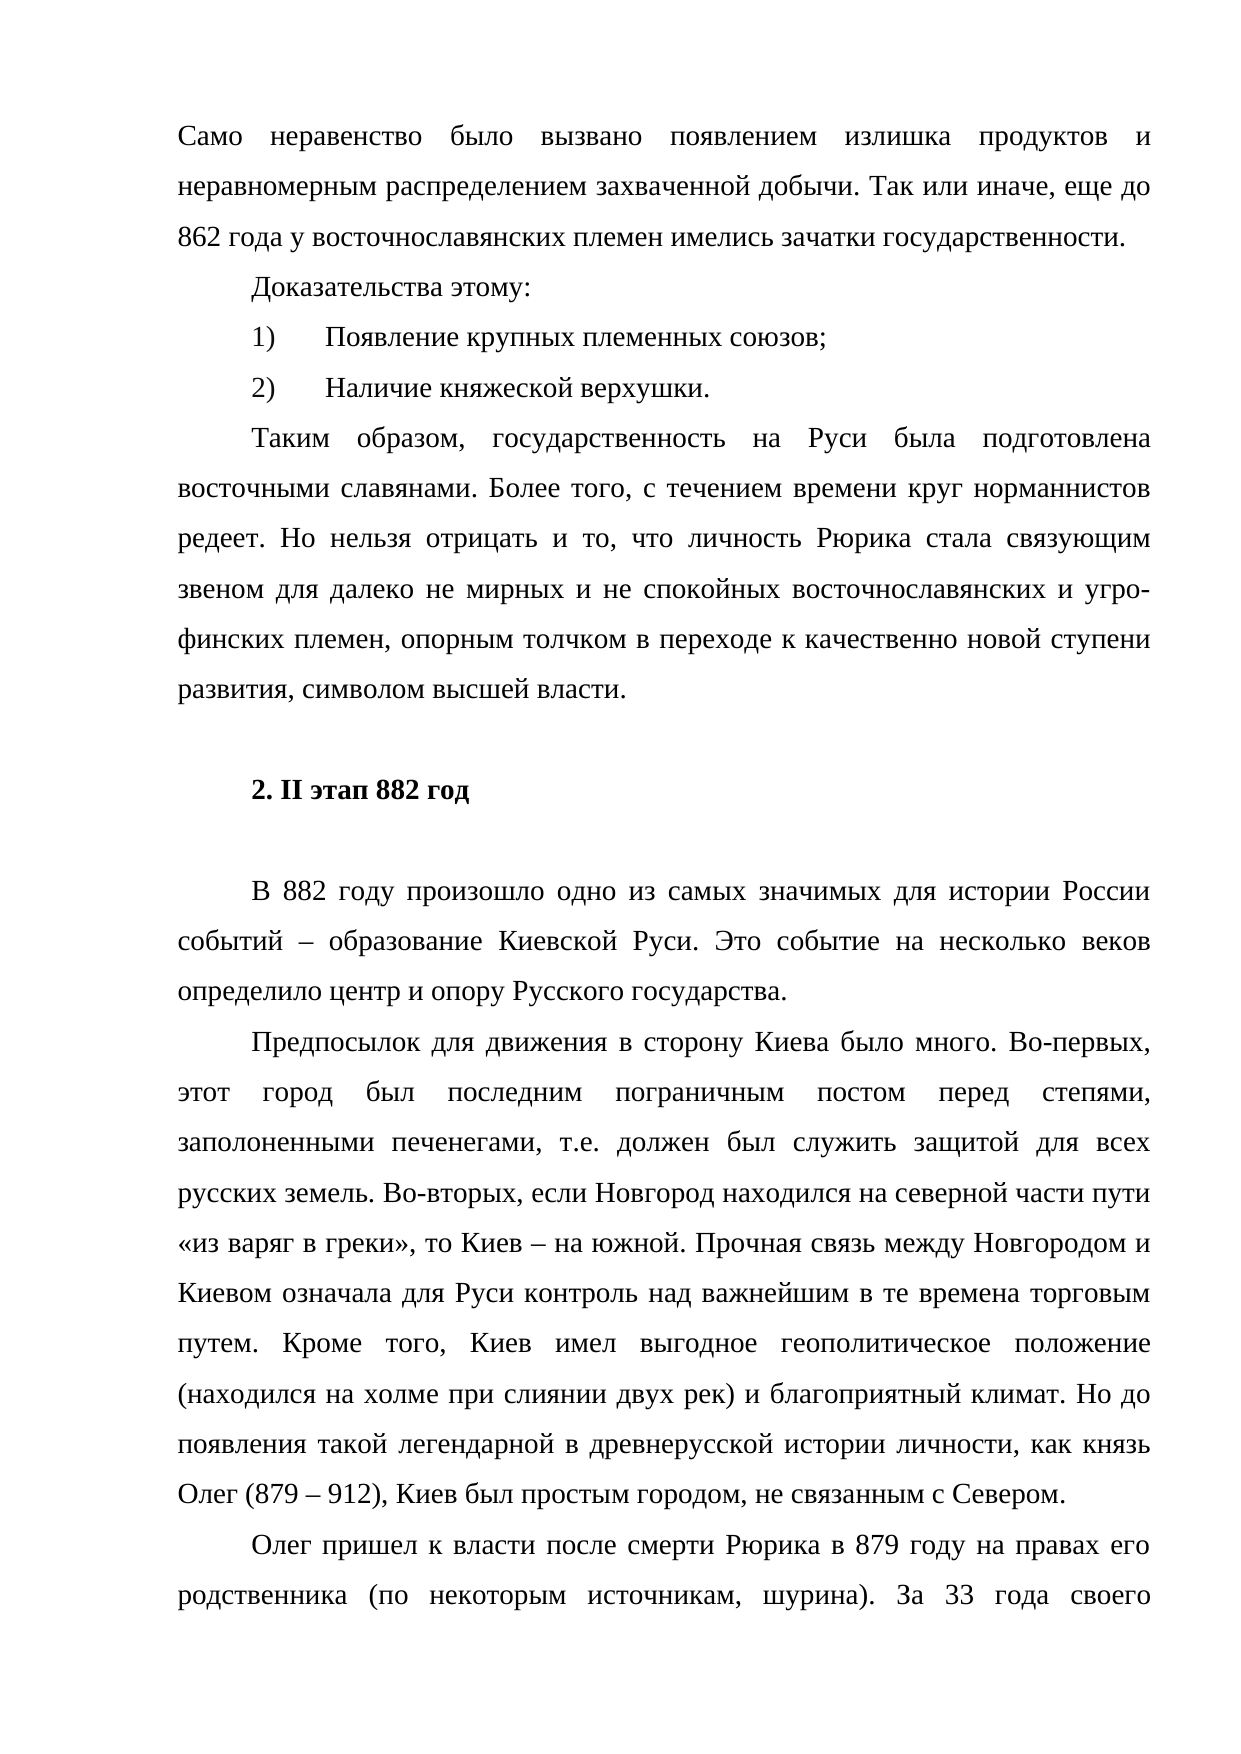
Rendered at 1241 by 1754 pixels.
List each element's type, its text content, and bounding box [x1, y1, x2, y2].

list Наличие княжеской верхушки. [177, 370, 1152, 403]
list Появление крупных племенных союзов; [177, 319, 1152, 353]
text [177, 118, 1152, 252]
text В 882 году произошло одно из самых значимых для истории России событий – образование Киевской Руси. Это событие на несколько веков определило центр и опору Русского государства. [177, 873, 1152, 1007]
text Предпосылок для движения в сторону Киева было много. Во-первых, этот город был последним пограничным постом перед степями, заполоненными печенегами, т.е. должен был служить защитой для всех русских земель. Во-вторых, если Новгород находился на северной части пути «из варяг в греки», то Киев – на южной. Прочная связь между Новгородом и Киевом означала для Руси контроль над важнейшим в те времена торговым путем. Кроме того, Киев имел выгодное геополитическое положение (находился на холме при слиянии двух рек) и благоприятный климат. Но до появления такой легендарной в древнерусской истории личности, как князь Олег (879 – 912), Киев был простым городом, не связанным с Севером. [177, 1024, 1152, 1510]
text 2. II этап 882 год [177, 772, 1152, 806]
text Доказательства этому: [177, 269, 1152, 303]
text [177, 1527, 1152, 1611]
text Таким образом, государственность на Руси была подготовлена восточными славянами. Более того, с течением времени круг норманнистов редеет. Но нельзя отрицать и то, что личность Рюрика стала связующим звеном для далеко не мирных и не спокойных восточнославянских и угро-финских племен, опорным толчком в переходе к качественно новой ступени развития, символом высшей власти. [177, 420, 1152, 705]
